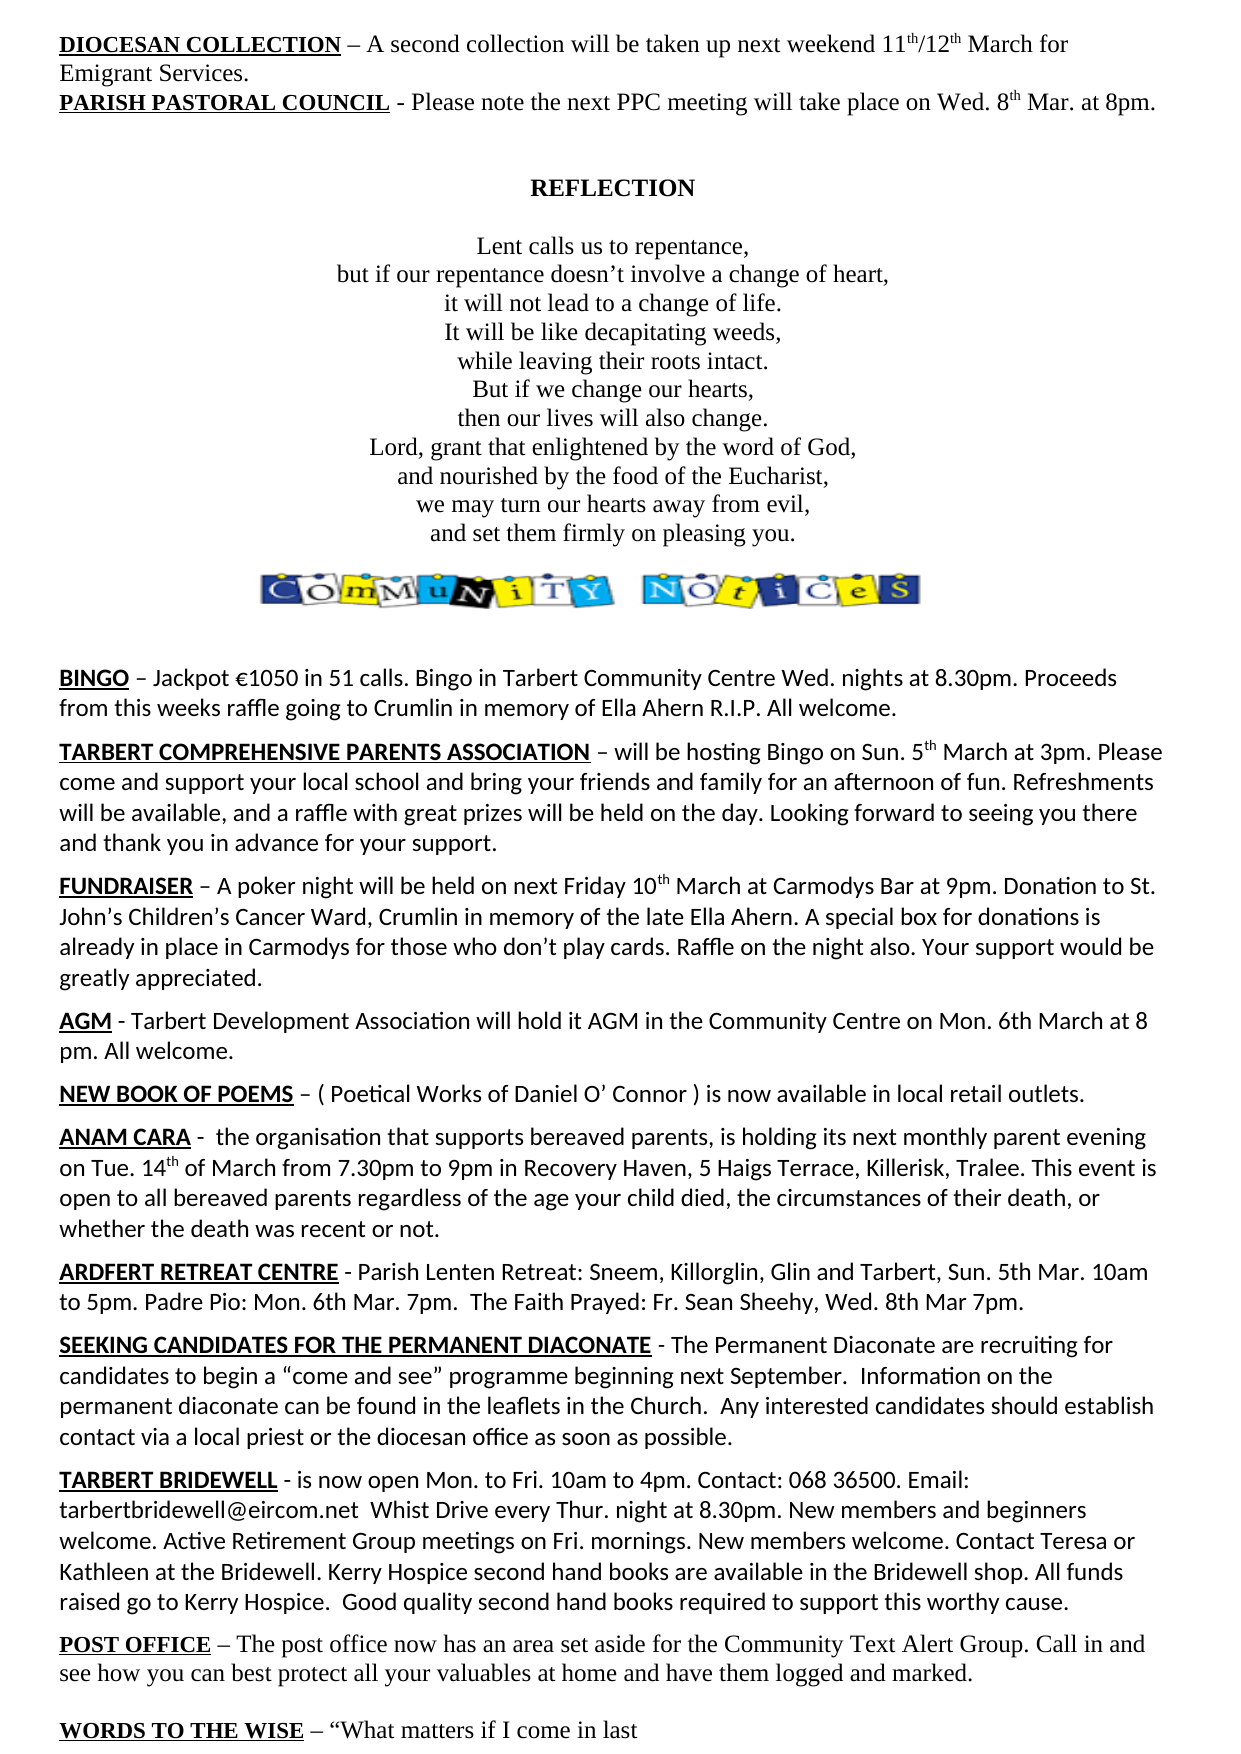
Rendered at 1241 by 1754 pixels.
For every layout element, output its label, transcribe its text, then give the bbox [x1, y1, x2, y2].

text ANAM CARA - the organisation that supports bereaved parents, is holding its next monthly parent evening on Tue. 14th of March from 7.30pm to 9pm in Recovery Haven, 5 Haigs Terrace, Killerisk, Tralee. This event is open to all bereaved parents regardless of the age your child died, the circumstances of their death, or whether the death was recent or not. [59, 1121, 1167, 1243]
text and nourished by the food of the Eucharist, [59, 461, 1167, 489]
text Lent calls us to repentance, [59, 231, 1167, 259]
text POST OFFICE – The post office now has an area set aside for the Community Text Alert Group. Call in and see how you can best protect all your valuables at home and have them logged and marked. [59, 1629, 1167, 1687]
text while leaving their roots intact. [59, 346, 1167, 374]
text NEW BOOK OF POEMS – ( Poetical Works of Daniel O’ Connor ) is now available in local retail outlets. [59, 1078, 1167, 1109]
text Lord, grant that enlightened by the word of God, [59, 432, 1167, 461]
text TARBERT BRIDEWELL - is now open Mon. to Fri. 10am to 4pm. Contact: 068 36500. Email: tarbertbridewell@eircom.net Whist Drive every Thur. night at 8.30pm. New members and beginners welcome. Active Retirement Group meetings on Fri. mornings. New members welcome. Contact Teresa or Kathleen at the Bridewell. Kerry Hospice second hand books are available in the Bridewell shop. All funds raised go to Kerry Hospice. Good quality second hand books required to support this worthy cause. [59, 1464, 1167, 1617]
text REFLECTION [59, 173, 1167, 202]
text SEEKING CANDIDATES FOR THE PERMANENT DIACONATE - The Permanent Diaconate are recruiting for candidates to begin a “come and see” programme beginning next September. Information on the permanent diaconate can be found in the leaflets in the Church. Any interested candidates should establish contact via a local priest or the diocesan office as soon as possible. [59, 1329, 1167, 1452]
picture [239, 566, 943, 652]
text but if our repentance doesn’t involve a change of heart, [59, 259, 1167, 288]
text ARDFERT RETREAT CENTRE - Parish Lenten Retreat: Sneem, Killorglin, Glin and Tarbert, Sun. 5th Mar. 10am to 5pm. Padre Pio: Mon. 6th Mar. 7pm. The Faith Prayed: Fr. Sean Sheehy, Wed. 8th Mar 7pm. [59, 1256, 1167, 1317]
text WORDS TO THE WISE – “What matters if I come in last [59, 1715, 1167, 1744]
text we may turn our hearts away from evil, [59, 489, 1167, 518]
text BINGO – Jackpot €1050 in 51 calls. Bingo in Tarbert Community Centre Wed. nights at 8.30pm. Proceeds from this weeks raffle going to Crumlin in memory of Ella Ahern R.I.P. All welcome. [59, 662, 1167, 723]
text PARISH PASTORAL COUNCIL - Please note the next PPC meeting will take place on Wed. 8th Mar. at 8pm. [59, 87, 1167, 116]
text It will be like decapitating weeds, [59, 317, 1167, 346]
text AGM - Tarbert Development Association will hold it AGM in the Community Centre on Mon. 6th March at 8 pm. All welcome. [59, 1005, 1167, 1066]
text DIOCESAN COLLECTION – A second collection will be taken up next weekend 11th/12th March for Emigrant Services. [59, 29, 1167, 87]
text and set them firmly on pleasing you. [59, 518, 1167, 547]
text But if we change our hearts, [59, 374, 1167, 403]
text TARBERT COMPREHENSIVE PARENTS ASSOCIATION – will be hosting Bingo on Sun. 5th March at 3pm. Please come and support your local school and bring your friends and family for an afternoon of fun. Refreshments will be available, and a raffle with great prizes will be held on the day. Looking forward to seeing you there and thank you in advance for your support. [59, 736, 1167, 858]
text then our lives will also change. [59, 403, 1167, 432]
text it will not lead to a change of life. [59, 288, 1167, 317]
text FUNDRAISER – A poker night will be held on next Friday 10th March at Carmodys Bar at 9pm. Donation to St. John’s Children’s Cancer Ward, Crumlin in memory of the late Ella Ahern. A special box for donations is already in place in Carmodys for those who don’t play cards. Raffle on the night also. Your support would be greatly appreciated. [59, 870, 1167, 992]
